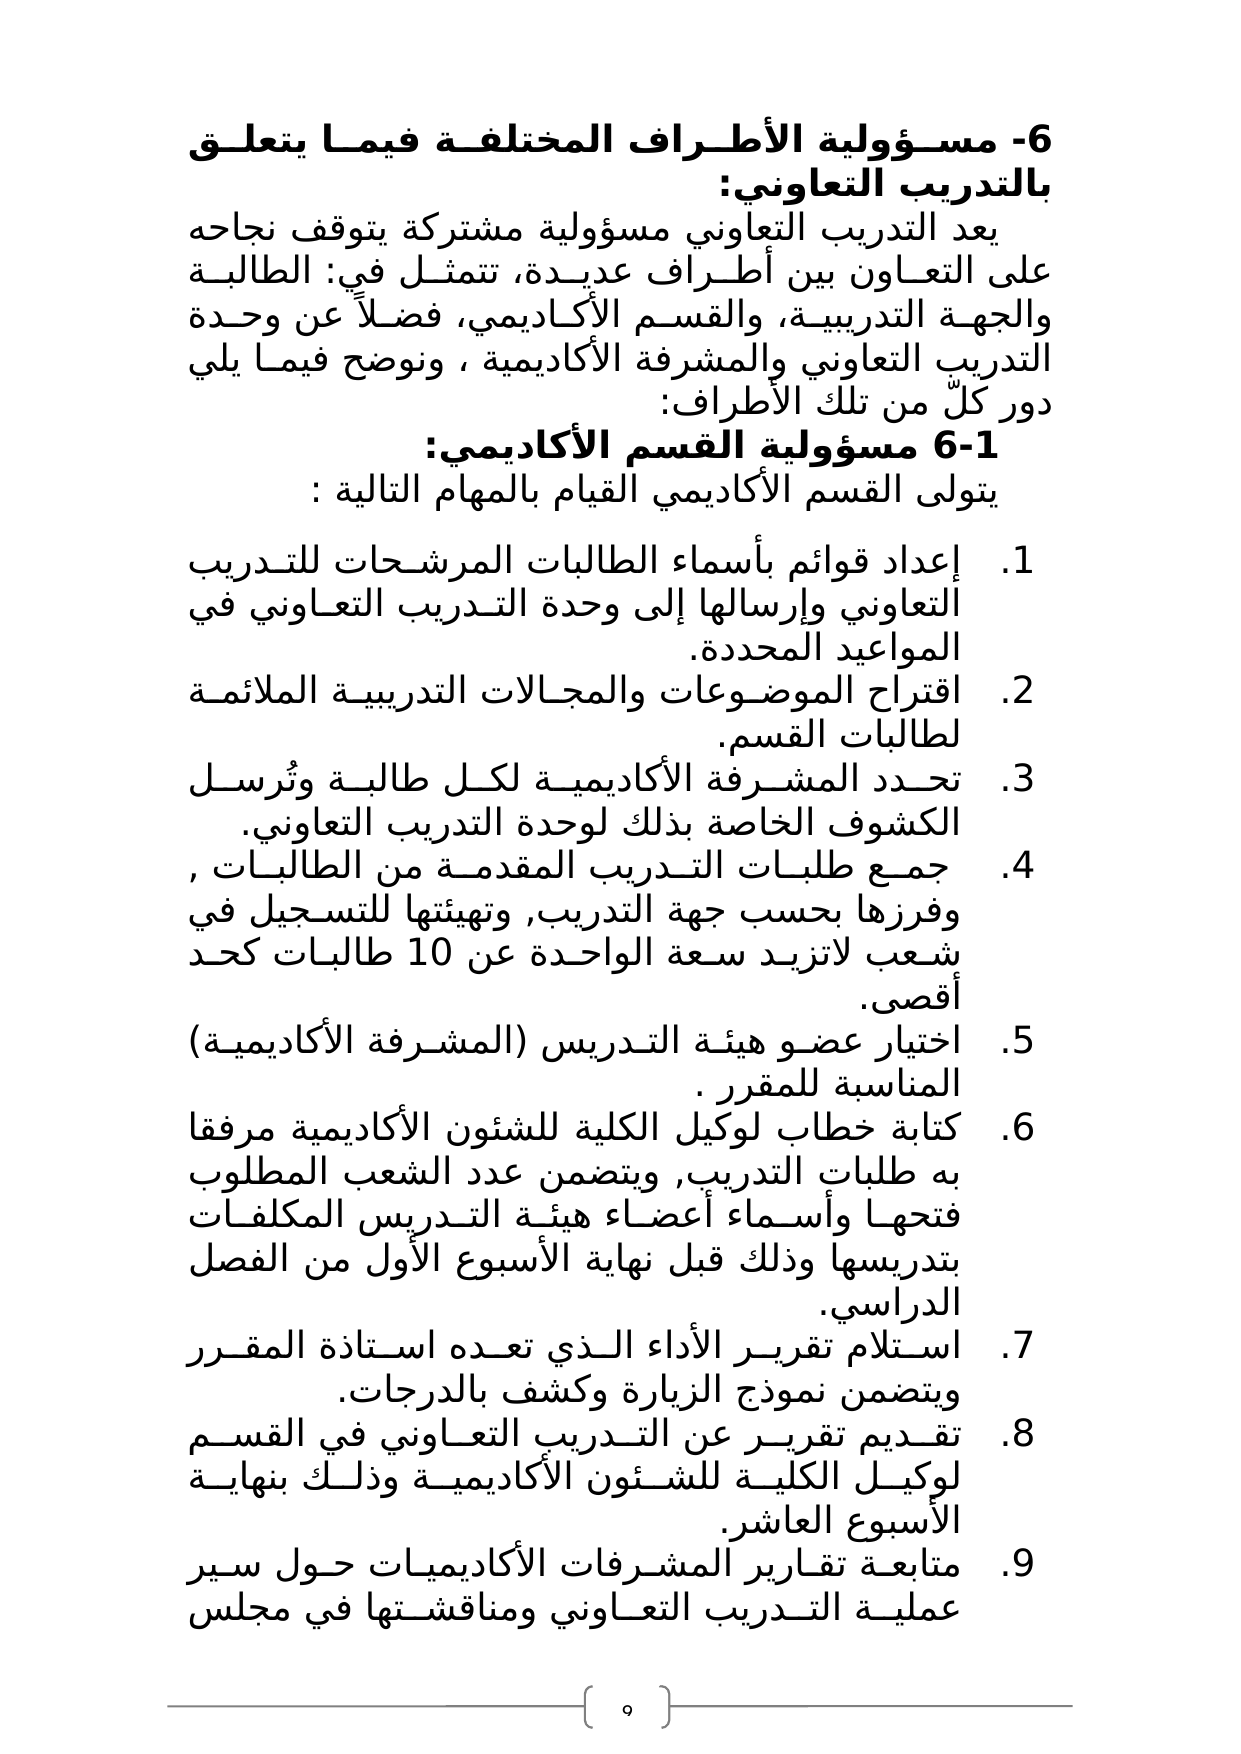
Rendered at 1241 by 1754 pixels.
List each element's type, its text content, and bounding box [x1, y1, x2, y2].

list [187, 1542, 999, 1629]
list اقتراح الموضوعات والمجالات التدريبية الملائمة لطالبات القسم. [187, 669, 999, 756]
list استلام تقرير الأداء الذي تعده استاذة المقرر ويتضمن نموذج الزيارة وكشف بالدرجات. [187, 1324, 999, 1411]
list تقديم تقرير عن التدريب التعاوني في القسم لوكيل الكلية للشئون الأكاديمية وذلك بنهاية الأسبوع العاشر. [187, 1411, 999, 1542]
list اختيار عضو هيئة التدريس (المشرفة الأكاديمية) المناسبة للمقرر . [187, 1018, 999, 1106]
list جمع طلبات التدريب المقدمة من الطالبات , وفرزها بحسب جهة التدريب, وتهيئتها للتسجيل في شعب لاتزيد سعة الواحدة عن 10 طالبات كحد أقصى. [187, 844, 999, 1018]
text 6-1 مسؤولية القسم الأكاديمي: [187, 424, 1053, 467]
list إعداد قوائم بأسماء الطالبات المرشحات للتدريب التعاوني وإرسالها إلى وحدة التدريب التعاوني في المواعيد المحددة. [187, 538, 999, 669]
list تحدد المشرفة الأكاديمية لكل طالبة وتُرسل الكشوف الخاصة بذلك لوحدة التدريب التعاوني. [187, 756, 999, 844]
text 6- مسؤولية الأطراف المختلفة فيما يتعلق بالتدريب التعاوني: [187, 118, 1053, 205]
list كتابة خطاب لوكيل الكلية للشئون الأكاديمية مرفقا به طلبات التدريب, ويتضمن عدد الشعب المطلوب فتحها وأسماء أعضاء هيئة التدريس المكلفات بتدريسها وذلك قبل نهاية الأسبوع الأول من الفصل الدراسي. [187, 1106, 999, 1324]
text يتولى القسم الأكاديمي القيام بالمهام التالية : [187, 467, 1053, 511]
text يعد التدريب التعاوني مسؤولية مشتركة يتوقف نجاحه على التعاون بين أطراف عديدة، تتمثل في: الطالبة والجهة التدريبية، والقسم الأكاديمي، فضلاً عن وحدة التدريب التعاوني والمشرفة الأكاديمية ، ونوضح فيما يلي دور كلّ من تلك الأطراف: [187, 205, 1053, 424]
